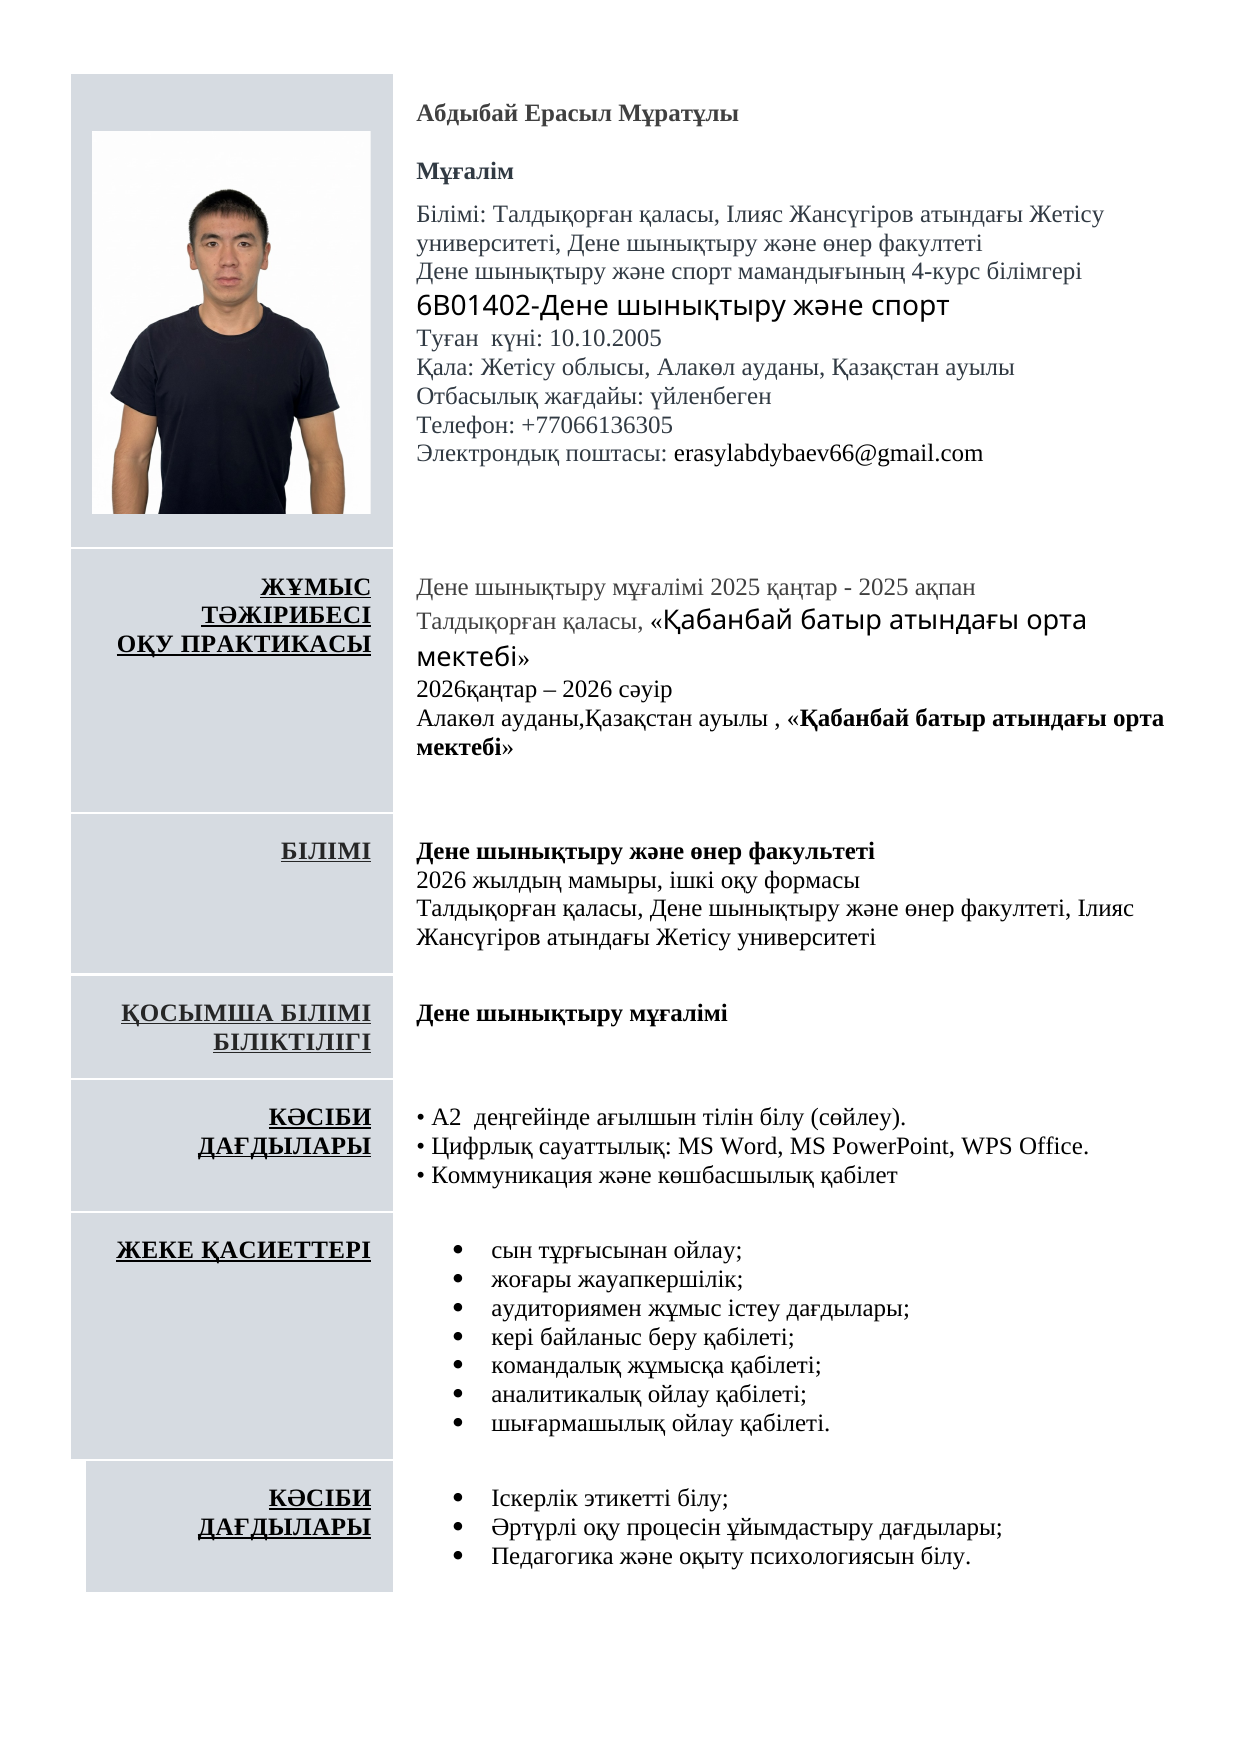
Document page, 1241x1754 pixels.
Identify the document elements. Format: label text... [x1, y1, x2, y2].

table_header [71, 74, 393, 547]
table_cell БІЛІМІ [71, 814, 393, 973]
table_cell ЖЕКЕ ҚАСИЕТТЕРІ [71, 1213, 393, 1459]
table_header Абдыбай Ерасыл Мұратұлы Мұғалім Білімі: Талдықорған қаласы, Ілияс Жансүгіров атындағы Жетісу университеті, Дене шынықтыру және өнер факултеті Дене шынықтыру және спорт мамандығының 4-курс білімгері 6B01402-Дене шынықтыру және спорт Туған күні: 10.10.2005 Қала: Жетісу облысы, Алакөл ауданы, Қазақстан ауылы Отбасылық жағдайы: үйленбеген Телефон: +77066136305 Электрондық поштасы: erasylabdybaev66@gmail.com [395, 76, 1194, 547]
table_cell Дене шынықтыру мұғалімі 2025 қаңтар - 2025 ақпан Талдықорған қаласы, «Қабанбай батыр атындағы орта мектебі» 2026қаңтар – 2026 сәуір Алакөл ауданы,Қазақстан ауылы , «Қабанбай батыр атындағы орта мектебі» [395, 549, 1194, 812]
table_cell • А2 деңгейінде ағылшын тілін білу (сөйлеу). • Цифрлық сауаттылық: MS Word, MS PowerPoint, WPS Office. • Коммуникация және көшбасшылық қабілет [395, 1080, 1194, 1211]
table_cell сын тұрғысынан ойлау; жоғары жауапкершілік; аудиториямен жұмыс істеу дағдылары; кері байланыс беру қабілеті; командалық жұмысқа қабілеті; аналитикалық ойлау қабілеті; шығармашылық ойлау қабілеті. [395, 1213, 1194, 1459]
table_cell Дене шынықтыру және өнер факультеті 2026 жылдың мамыры, ішкі оқу формасы Талдықорған қаласы, Дене шынықтыру және өнер факултеті, Ілияс Жансүгіров атындағы Жетісу университеті [395, 814, 1194, 973]
picture [92, 131, 371, 514]
table_cell Іскерлік этикетті білу; Әртүрлі оқу процесін ұйымдастыру дағдылары; Педагогика және оқыту психологиясын білу. [395, 1461, 1194, 1592]
table_cell КӘСІБИ ДАҒДЫЛАРЫ [71, 1080, 393, 1211]
table_cell ЖҰМЫС ТӘЖІРИБЕСІ ОҚУ ПРАКТИКАСЫ [71, 549, 393, 812]
table_cell Дене шынықтыру мұғалімі [395, 976, 1194, 1078]
table_cell ҚОСЫМША БІЛІМІ БІЛІКТІЛІГІ [71, 976, 393, 1078]
table_cell КӘСІБИ ДАҒДЫЛАРЫ [86, 1461, 393, 1592]
